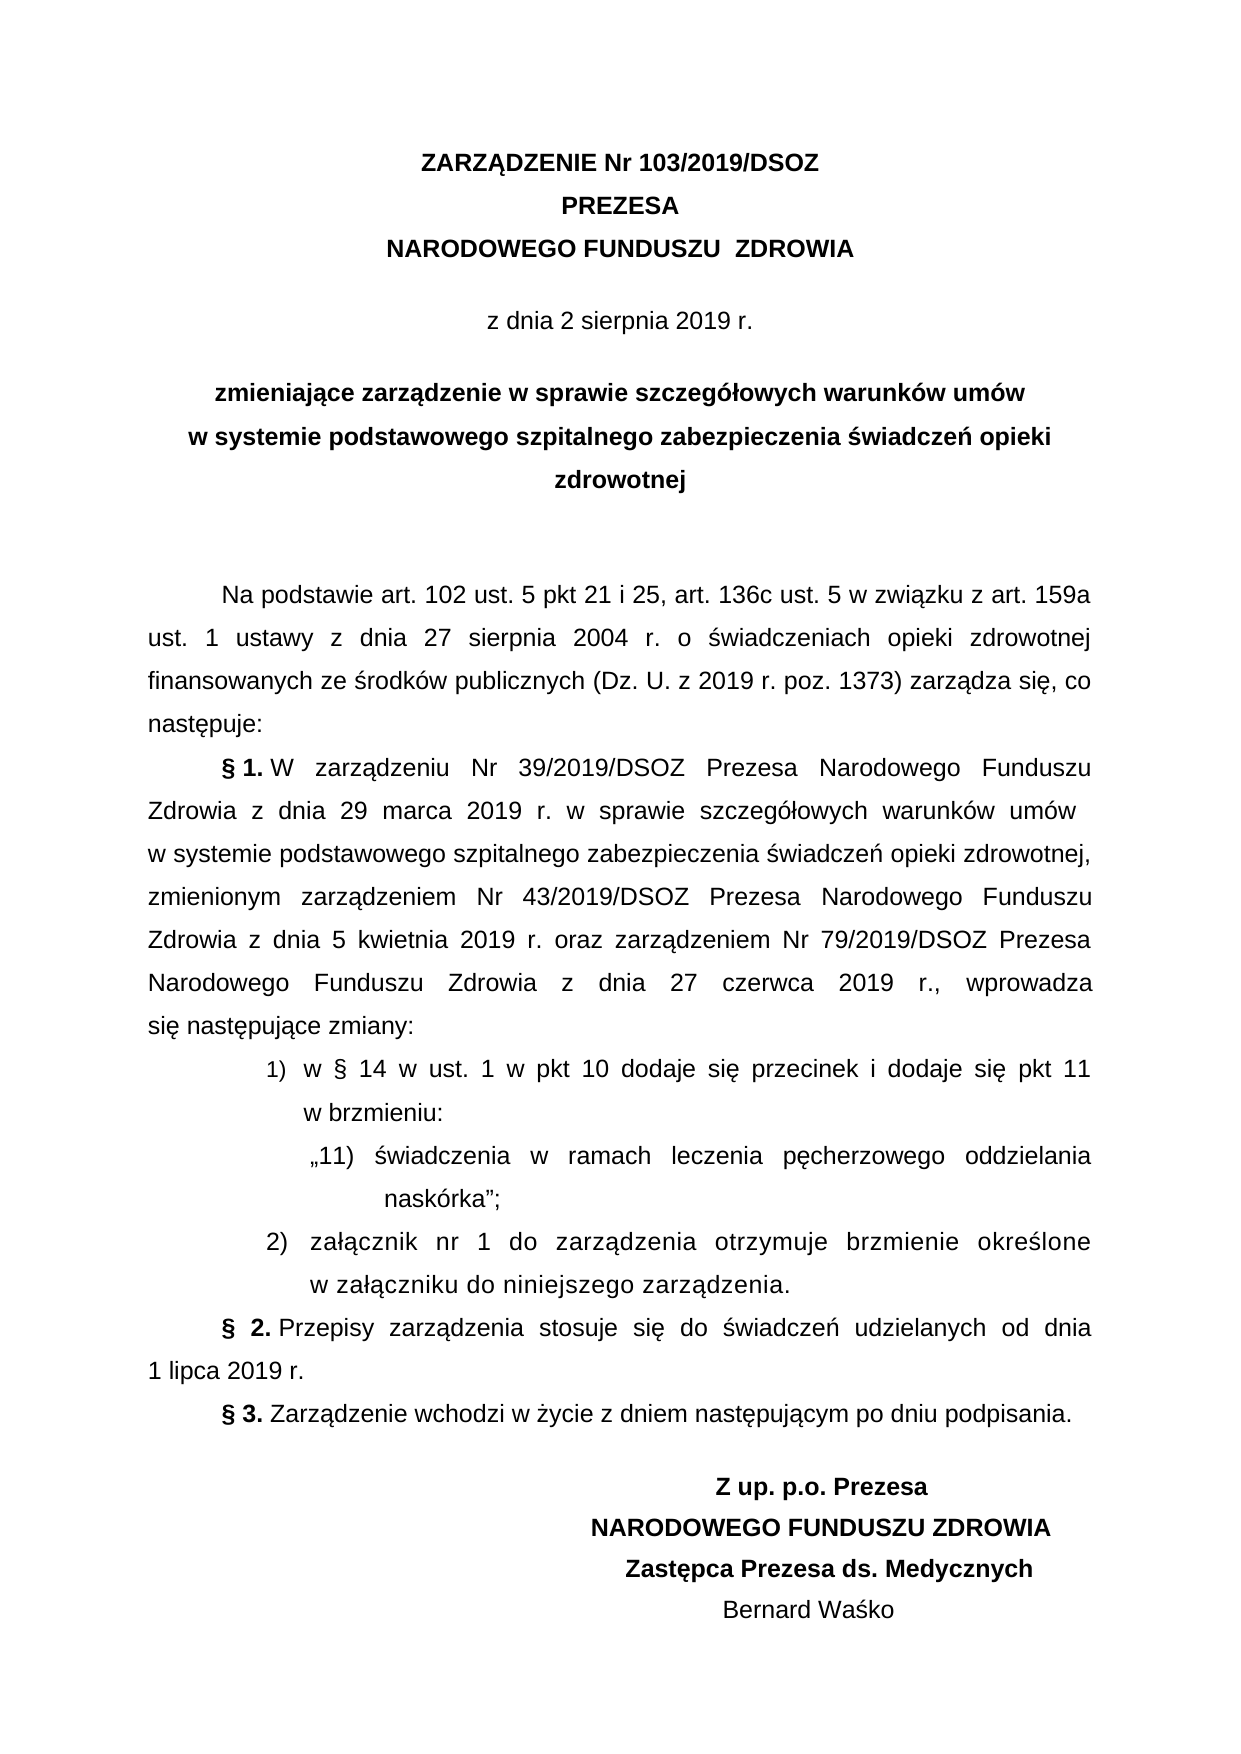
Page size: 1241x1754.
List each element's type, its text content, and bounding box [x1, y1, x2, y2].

list w § 14 w ust. 1 w pkt 10 dodaje się przecinek i dodaje się pkt 11 w brzmieniu: [266, 1054, 1093, 1126]
list załącznik nr 1 do zarządzenia otrzymuje brzmienie określone w załączniku do niniejszego zarządzenia. [266, 1227, 1093, 1299]
text Na podstawie art. 102 ust. 5 pkt 21 i 25, art. 136c ust. 5 w związku z art. 159a ust. 1 ustawy z dnia 27 sierpnia 2004 r. o świadczeniach opieki zdrowotnej finansowanych ze środków publicznych (Dz. U. z 2019 r. poz. 1373) zarządza się, co następuje: [148, 580, 1093, 738]
text ZARZĄDZENIE Nr 103/2019/DSOZ PREZESA NARODOWEGO FUNDUSZU ZDROWIA [148, 148, 1093, 263]
text § 2. Przepisy zarządzenia stosuje się do świadczeń udzielanych od dnia 1 lipca 2019 r. [148, 1313, 1093, 1385]
text „11) świadczenia w ramach leczenia pęcherzowego oddzielania naskórka”; [310, 1141, 1093, 1213]
text § 3. Zarządzenie wchodzi w życie z dniem następującym po dniu podpisania. [148, 1399, 1093, 1428]
text Z up. p.o. Prezesa NARODOWEGO FUNDUSZU ZDROWIA Zastępca Prezesa ds. Medycznych Bernard Waśko [591, 1472, 1093, 1624]
text § 1. W zarządzeniu Nr 39/2019/DSOZ Prezesa Narodowego Funduszu Zdrowia z dnia 29 marca 2019 r. w sprawie szczegółowych warunków umów w systemie podstawowego szpitalnego zabezpieczenia świadczeń opieki zdrowotnej, zmienionym zarządzeniem Nr 43/2019/DSOZ Prezesa Narodowego Funduszu Zdrowia z dnia 5 kwietnia 2019 r. oraz zarządzeniem Nr 79/2019/DSOZ Prezesa Narodowego Funduszu Zdrowia z dnia 27 czerwca 2019 r., wprowadza się następujące zmiany: [148, 753, 1093, 1040]
text zmieniające zarządzenie w sprawie szczegółowych warunków umów w systemie podstawowego szpitalnego zabezpieczenia świadczeń opieki zdrowotnej [148, 378, 1093, 493]
text z dnia 2 sierpnia 2019 r. [148, 306, 1093, 335]
